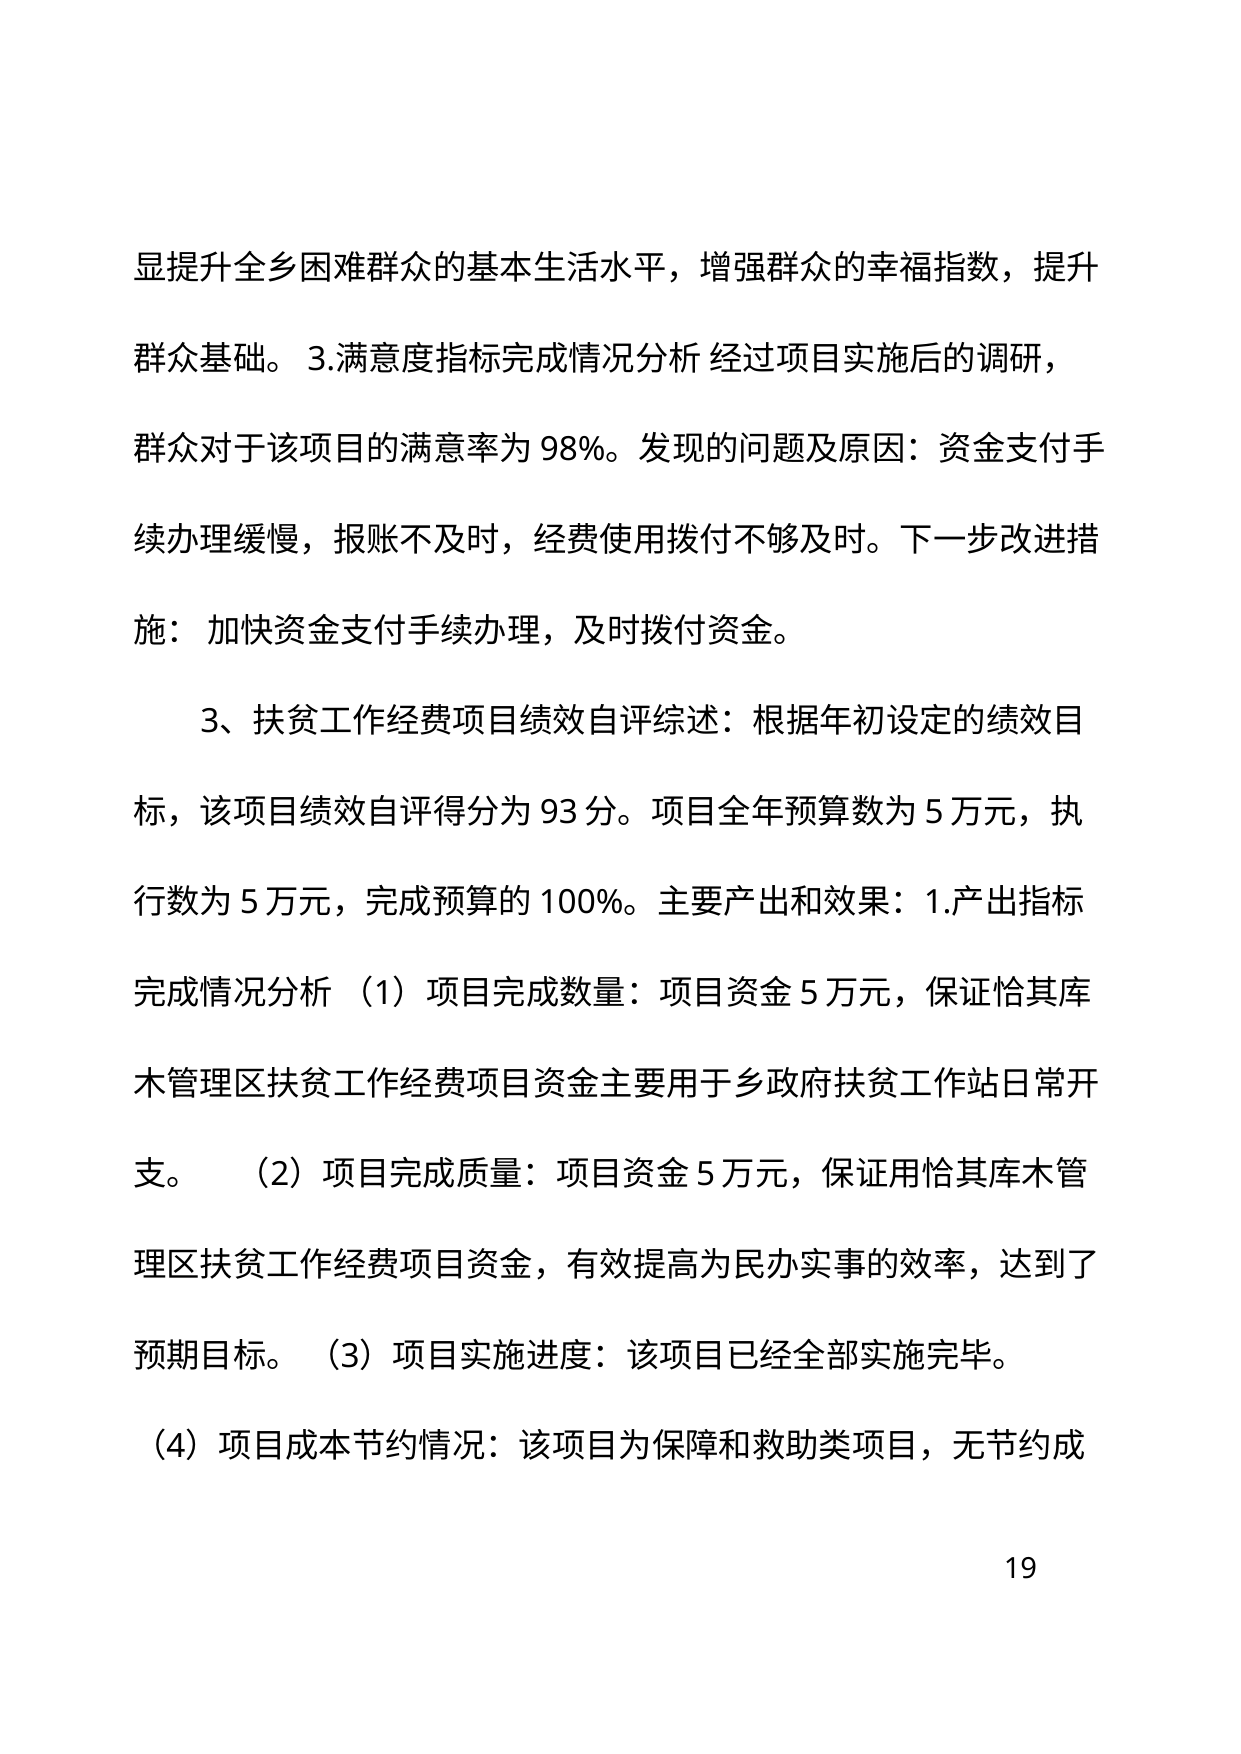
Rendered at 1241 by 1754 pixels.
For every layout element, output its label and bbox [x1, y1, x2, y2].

text [133, 673, 1107, 1489]
text [133, 220, 1107, 673]
